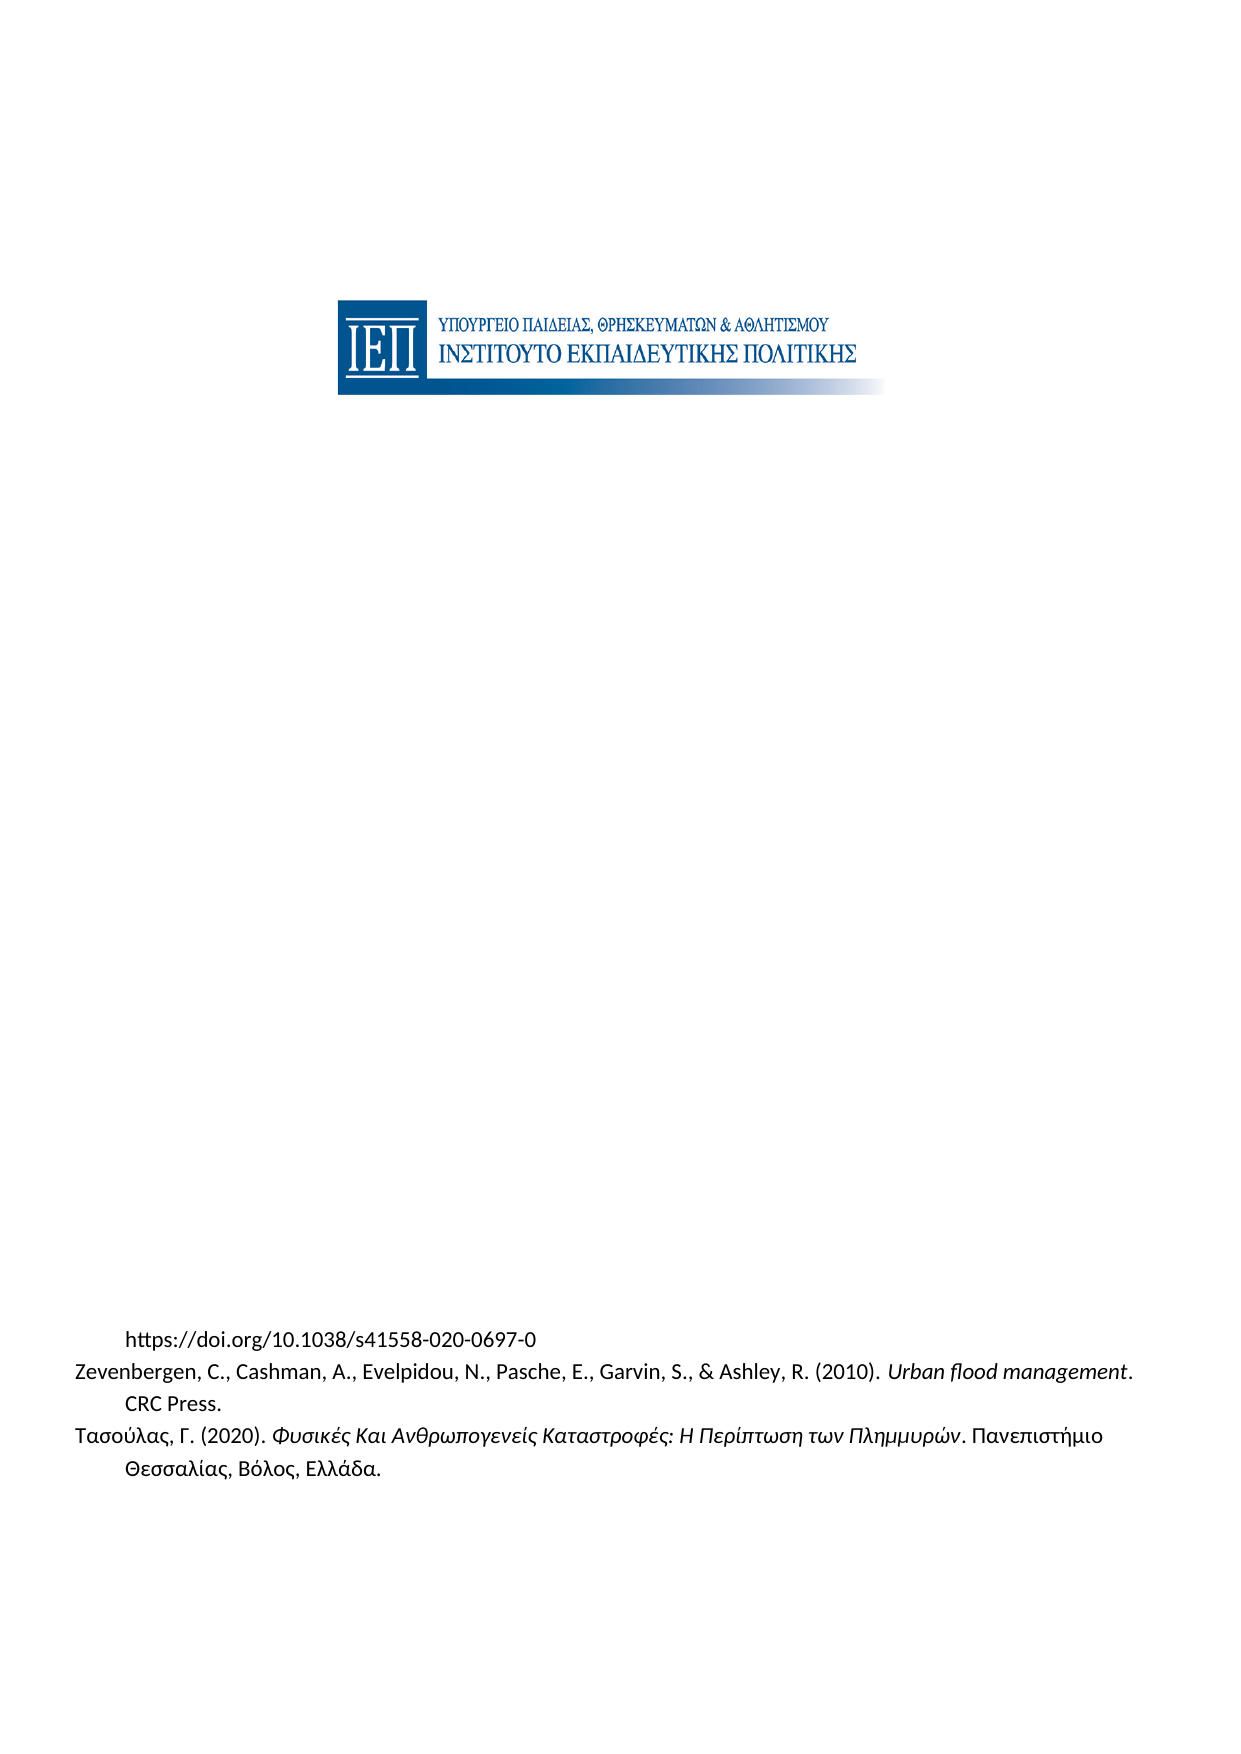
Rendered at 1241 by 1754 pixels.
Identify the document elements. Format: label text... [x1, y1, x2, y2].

text Vousdoukas, M. I., Ranasinghe, R., Mentaschi, L., Plomaritis, T. A., Athanasiou, P., Luijendijk, A., & Feyen, L. (2020). Sandy coastlines under threat of erosion. Nature Climate Change, 10(3), 260–263. https://doi.org/10.1038/s41558-020-0697-0 [75, 1325, 1148, 1353]
text Zevenbergen, C., Cashman, A., Evelpidou, N., Pasche, E., Garvin, S., & Ashley, R. (2010). Urban flood management. CRC Press. [75, 1357, 1148, 1417]
picture [337, 300, 886, 395]
text Τασούλας, Γ. (2020). Φυσικές Και Ανθρωπογενείς Καταστροφές: Η Περίπτωση των Πλημμυρών. Πανεπιστήμιο Θεσσαλίας, Βόλος, Ελλάδα. [75, 1421, 1148, 1482]
